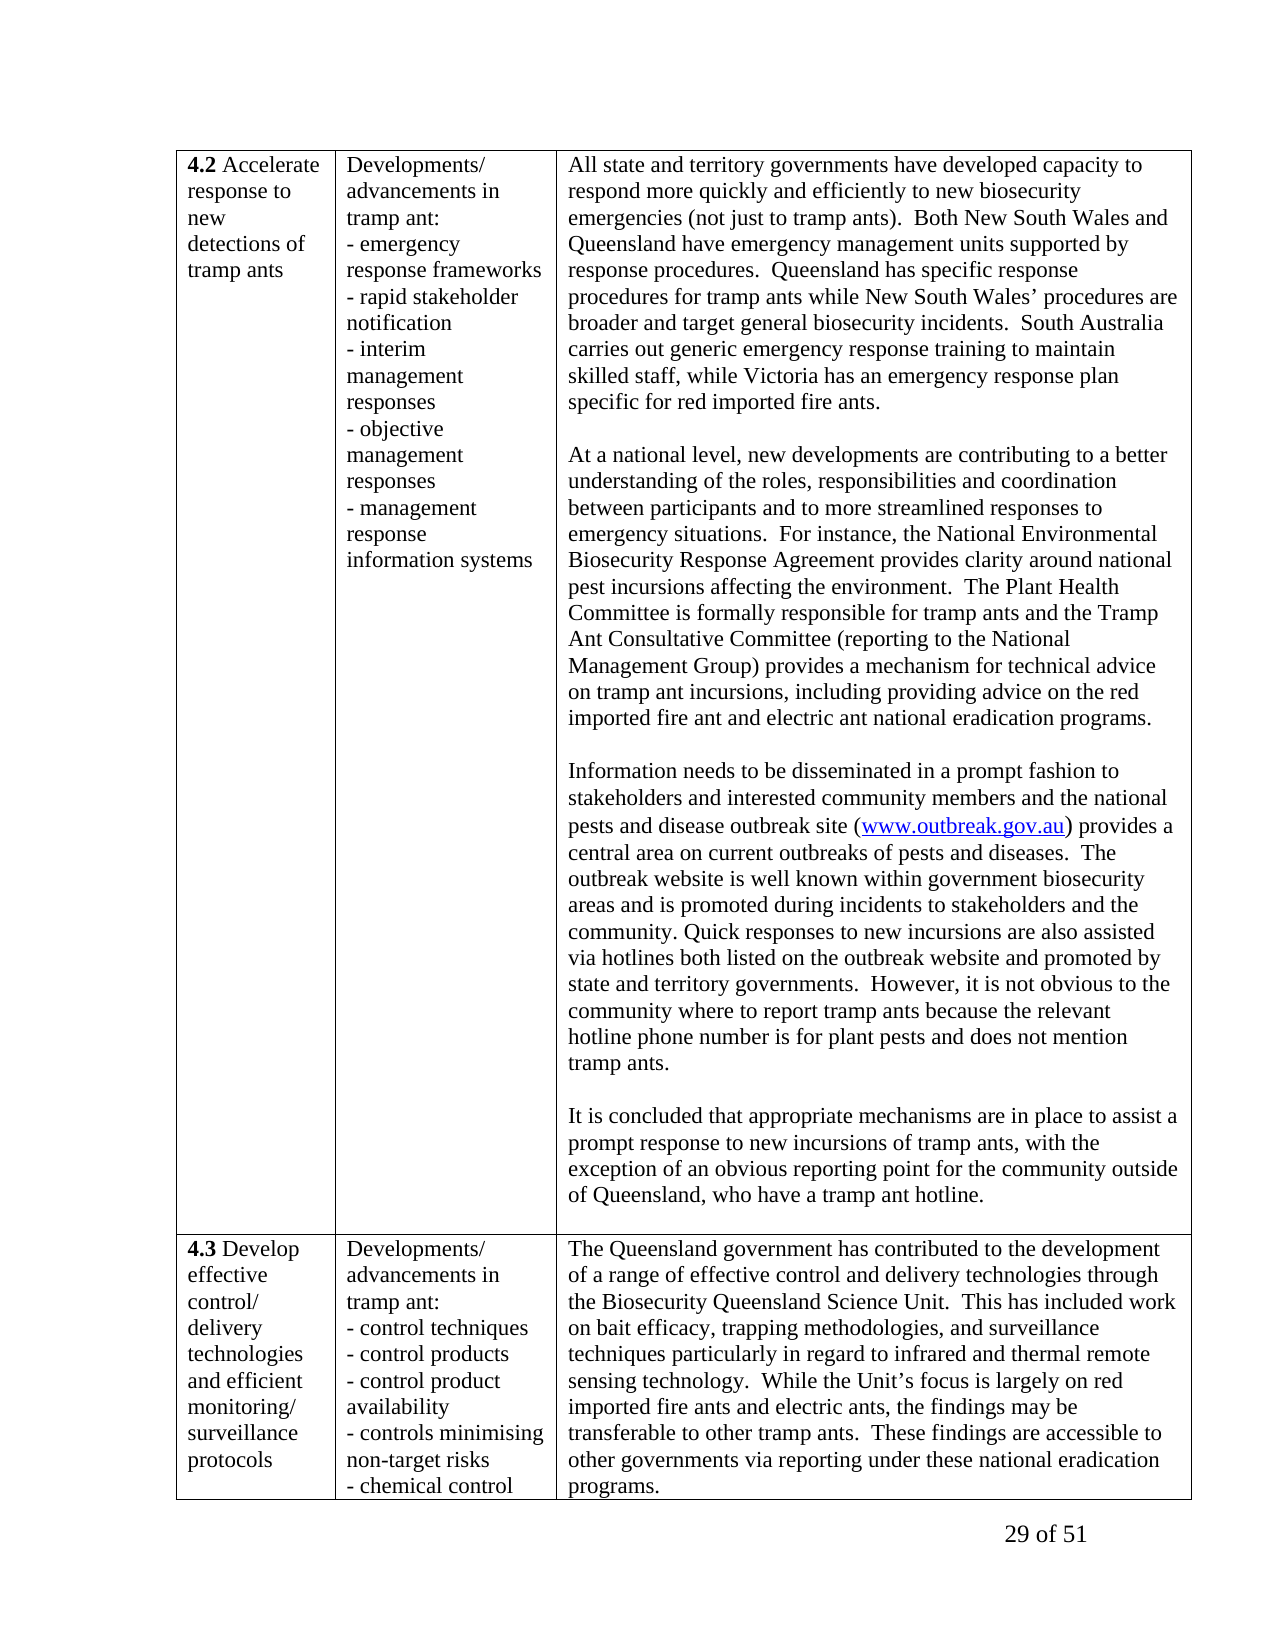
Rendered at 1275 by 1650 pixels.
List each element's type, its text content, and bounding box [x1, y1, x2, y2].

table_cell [557, 1235, 1191, 1498]
table_cell All state and territory governments have developed capacity to respond more quickly and efficiently to new biosecurity emergencies (not just to tramp ants). Both New South Wales and Queensland have emergency management units supported by response procedures. Queensland has specific response procedures for tramp ants while New South Wales’ procedures are broader and target general biosecurity incidents. South Australia carries out generic emergency response training to maintain skilled staff, while Victoria has an emergency response plan specific for red imported fire ants. At a national level, new developments are contributing to a better understanding of the roles, responsibilities and coordination between participants and to more streamlined responses to emergency situations. For instance, the National Environmental Biosecurity Response Agreement provides clarity around national pest incursions affecting the environment. The Plant Health Committee is formally responsible for tramp ants and the Tramp Ant Consultative Committee (reporting to the National Management Group) provides a mechanism for technical advice on tramp ant incursions, including providing advice on the red imported fire ant and electric ant national eradication programs. Information needs to be disseminated in a prompt fashion to stakeholders and interested community members and the national pests and disease outbreak site (www.outbreak.gov.au) provides a central area on current outbreaks of pests and diseases. The outbreak website is well known within government biosecurity areas and is promoted during incidents to stakeholders and the community. Quick responses to new incursions are also assisted via hotlines both listed on the outbreak website and promoted by state and territory governments. However, it is not obvious to the community where to report tramp ants because the relevant hotline phone number is for plant pests and does not mention tramp ants. It is concluded that appropriate mechanisms are in place to assist a prompt response to new incursions of tramp ants, with the exception of an obvious reporting point for the community outside of Queensland, who have a tramp ant hotline. [557, 151, 1191, 1234]
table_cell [336, 1235, 556, 1498]
table_cell Developments/ advancements in tramp ant: - emergency response frameworks - rapid stakeholder notification - interim management responses - objective management responses - management response information systems [336, 151, 556, 1234]
table_cell 4.2 Accelerate response to new detections of tramp ants [177, 151, 335, 1234]
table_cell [177, 1235, 335, 1498]
